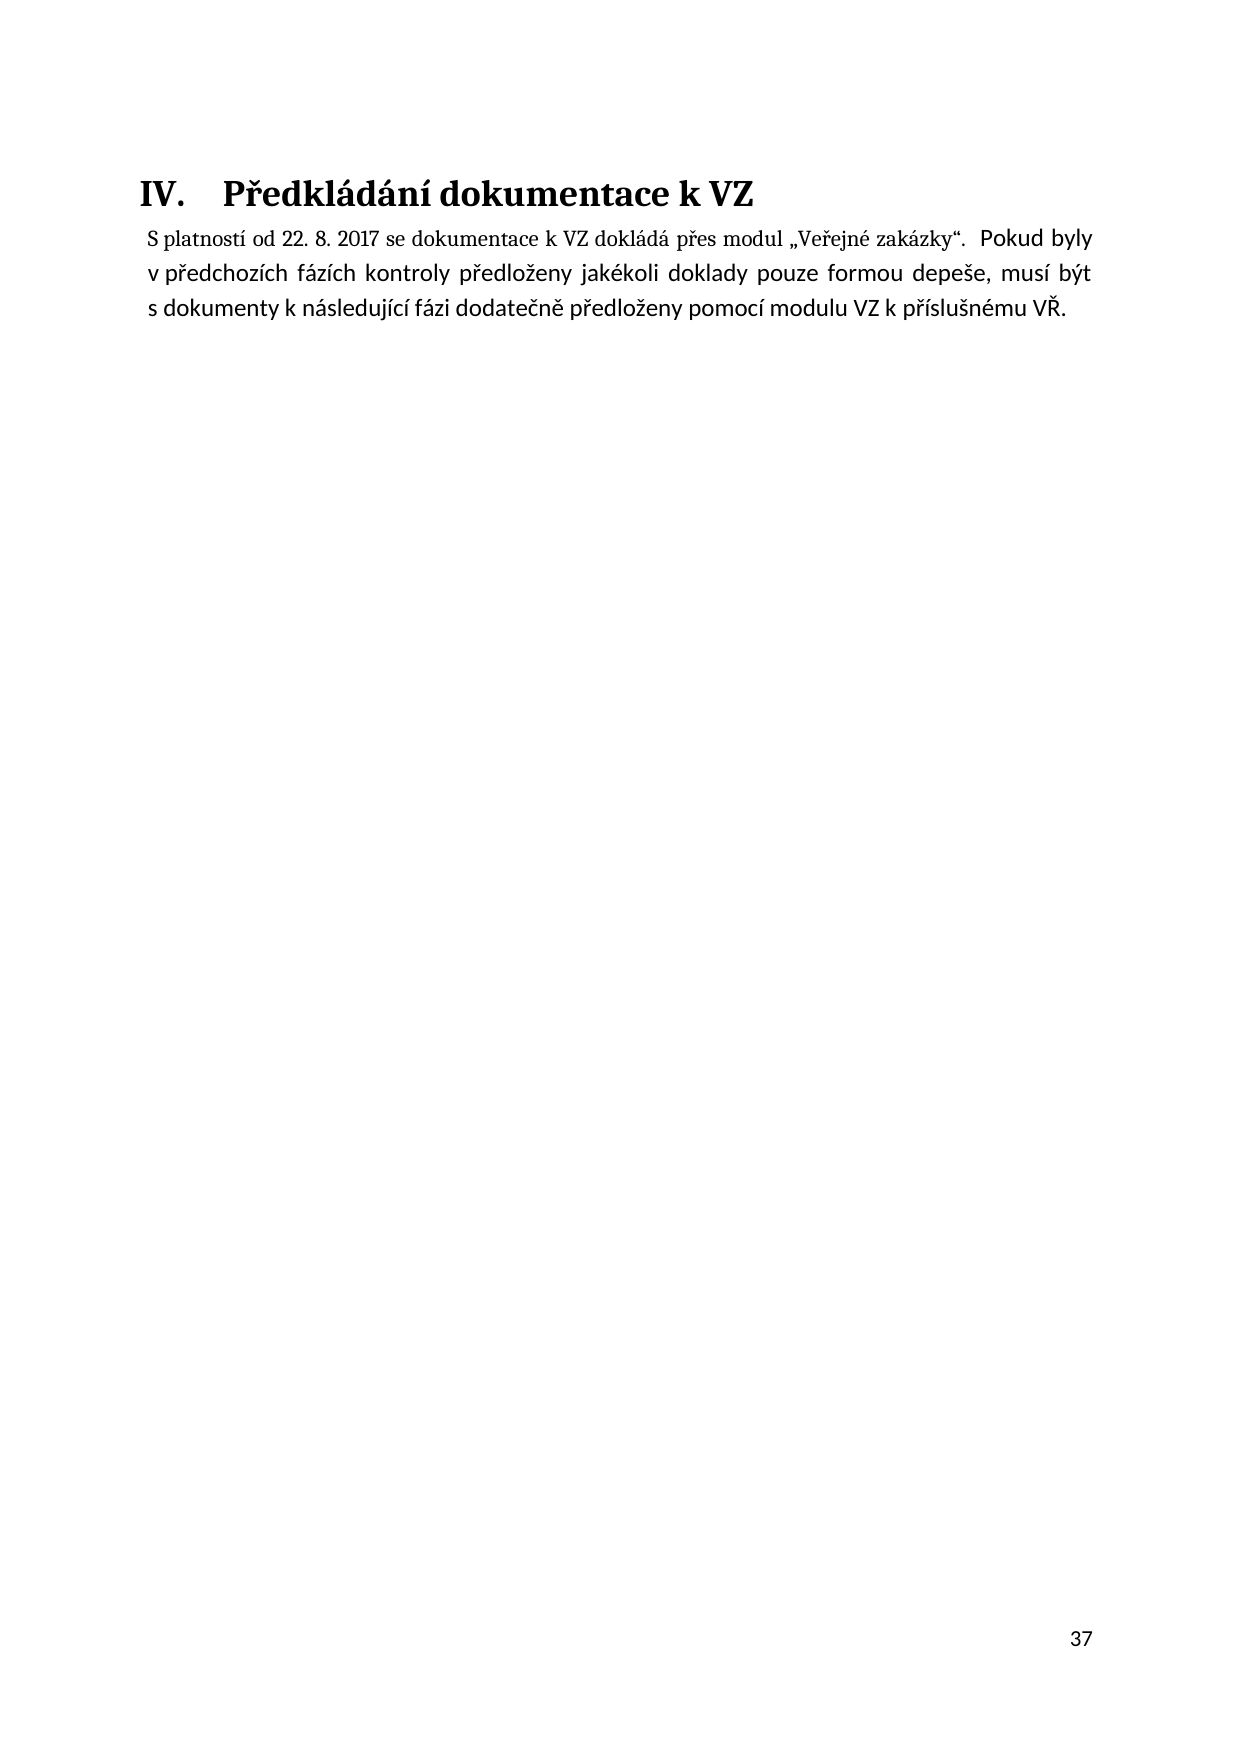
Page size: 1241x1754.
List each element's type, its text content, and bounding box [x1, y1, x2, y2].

text S platností od 22. 8. 2017 se dokumentace k VZ dokládá přes modul „Veřejné zakázky“. Pokud byly v předchozích fázích kontroly předloženy jakékoli doklady pouze formou depeše, musí být s dokumenty k následující fázi dodatečně předloženy pomocí modulu VZ k příslušnému VŘ. [148, 222, 1093, 323]
subtitle Předkládání dokumentace k VZ [185, 173, 1093, 216]
